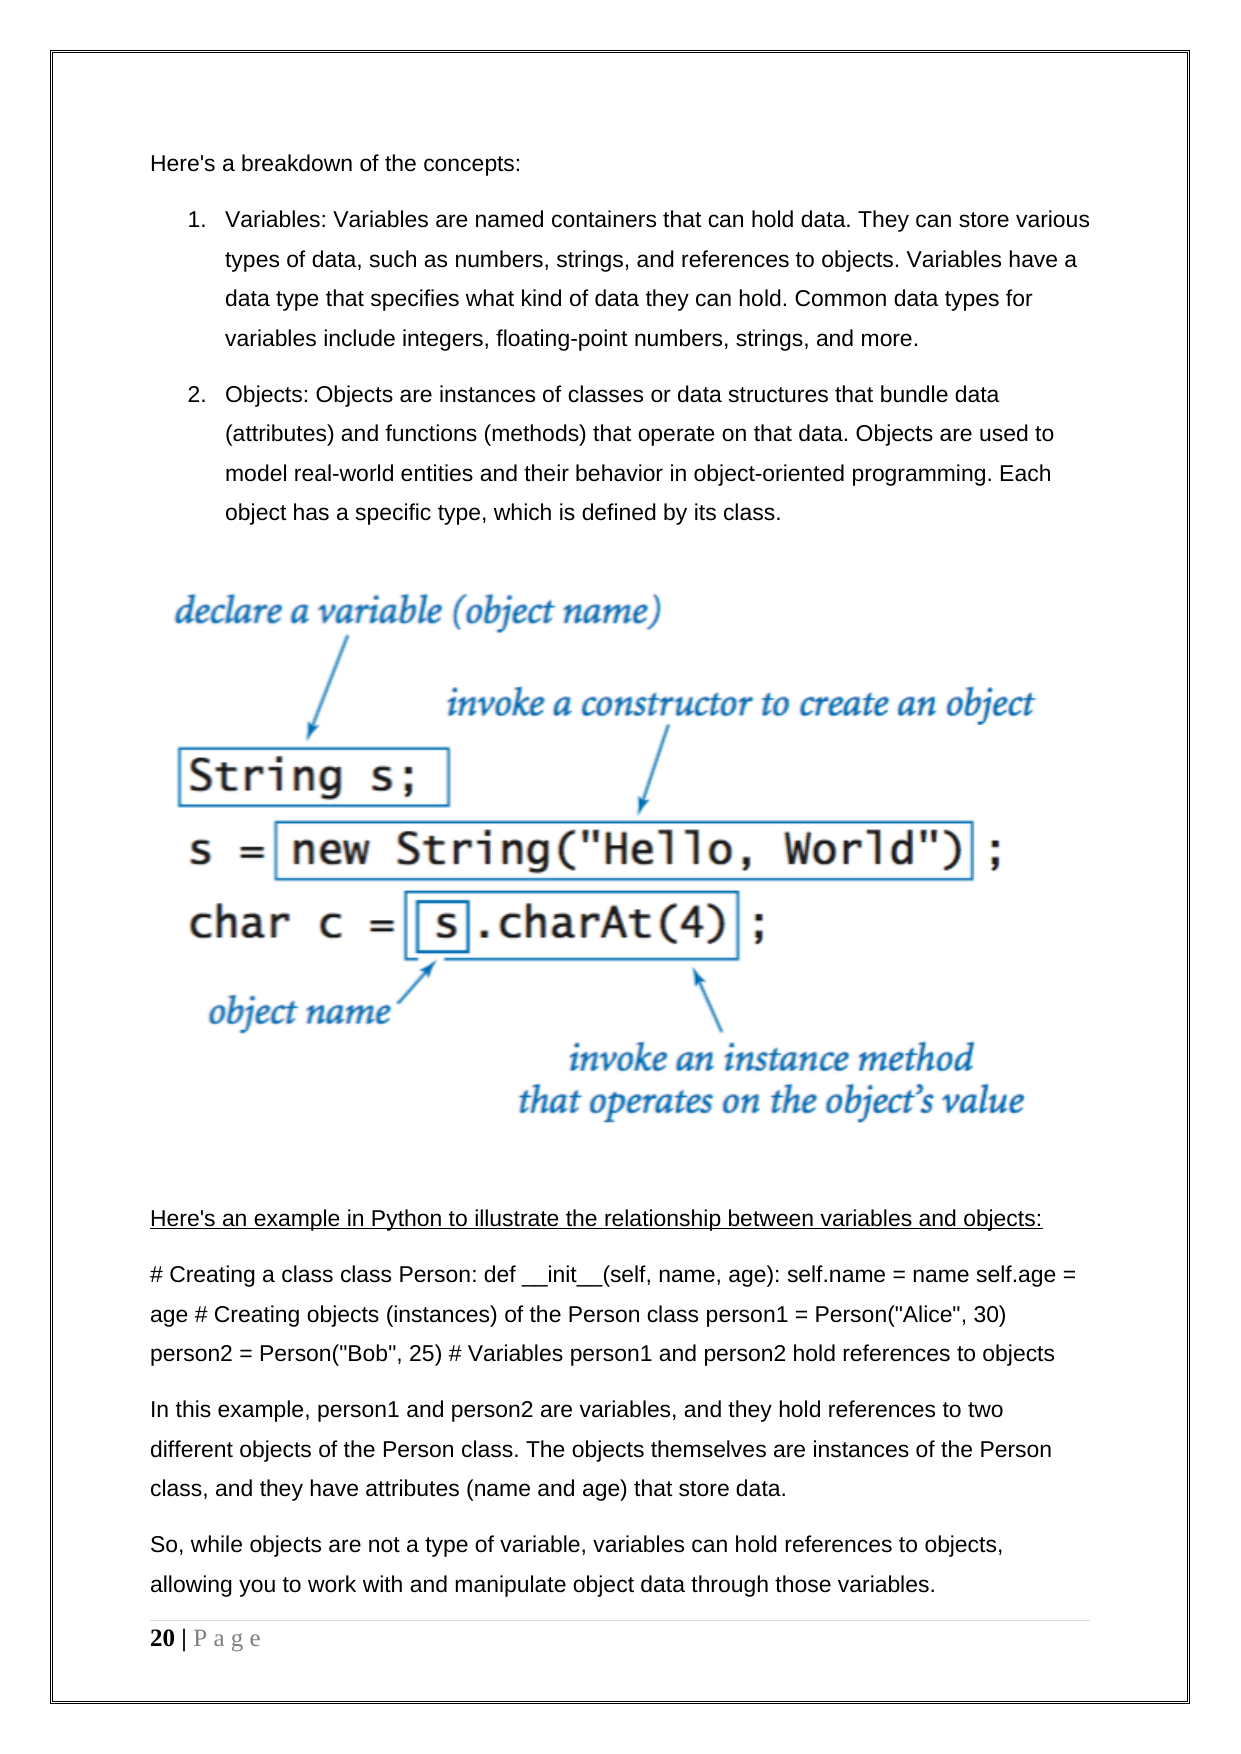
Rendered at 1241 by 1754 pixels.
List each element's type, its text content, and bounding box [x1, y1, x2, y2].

picture [150, 578, 1075, 1135]
text In this example, person1 and person2 are variables, and they hold references to two different objects of the Person class. The objects themselves are instances of the Person class, and they have attributes (name and age) that store data. [150, 1396, 1090, 1501]
list Objects: Objects are instances of classes or data structures that bundle data (attributes) and functions (methods) that operate on that data. Objects are used to model real-world entities and their behavior in object-oriented programming. Each object has a specific type, which is defined by its class. [187, 381, 1090, 526]
text Here's an example in Python to illustrate the relationship between variables and objects: [150, 1205, 1090, 1231]
text So, while objects are not a type of variable, variables can hold references to objects, allowing you to work with and manipulate object data through those variables. [150, 1531, 1090, 1597]
text Here's a breakdown of the concepts: [150, 150, 1090, 176]
list Variables: Variables are named containers that can hold data. They can store various types of data, such as numbers, strings, and references to objects. Variables have a data type that specifies what kind of data they can hold. Common data types for variables include integers, floating-point numbers, strings, and more. [187, 206, 1090, 351]
text # Creating a class class Person: def __init__(self, name, age): self.name = name self.age = age # Creating objects (instances) of the Person class person1 = Person("Alice", 30) person2 = Person("Bob", 25) # Variables person1 and person2 hold references to objects [150, 1261, 1090, 1366]
